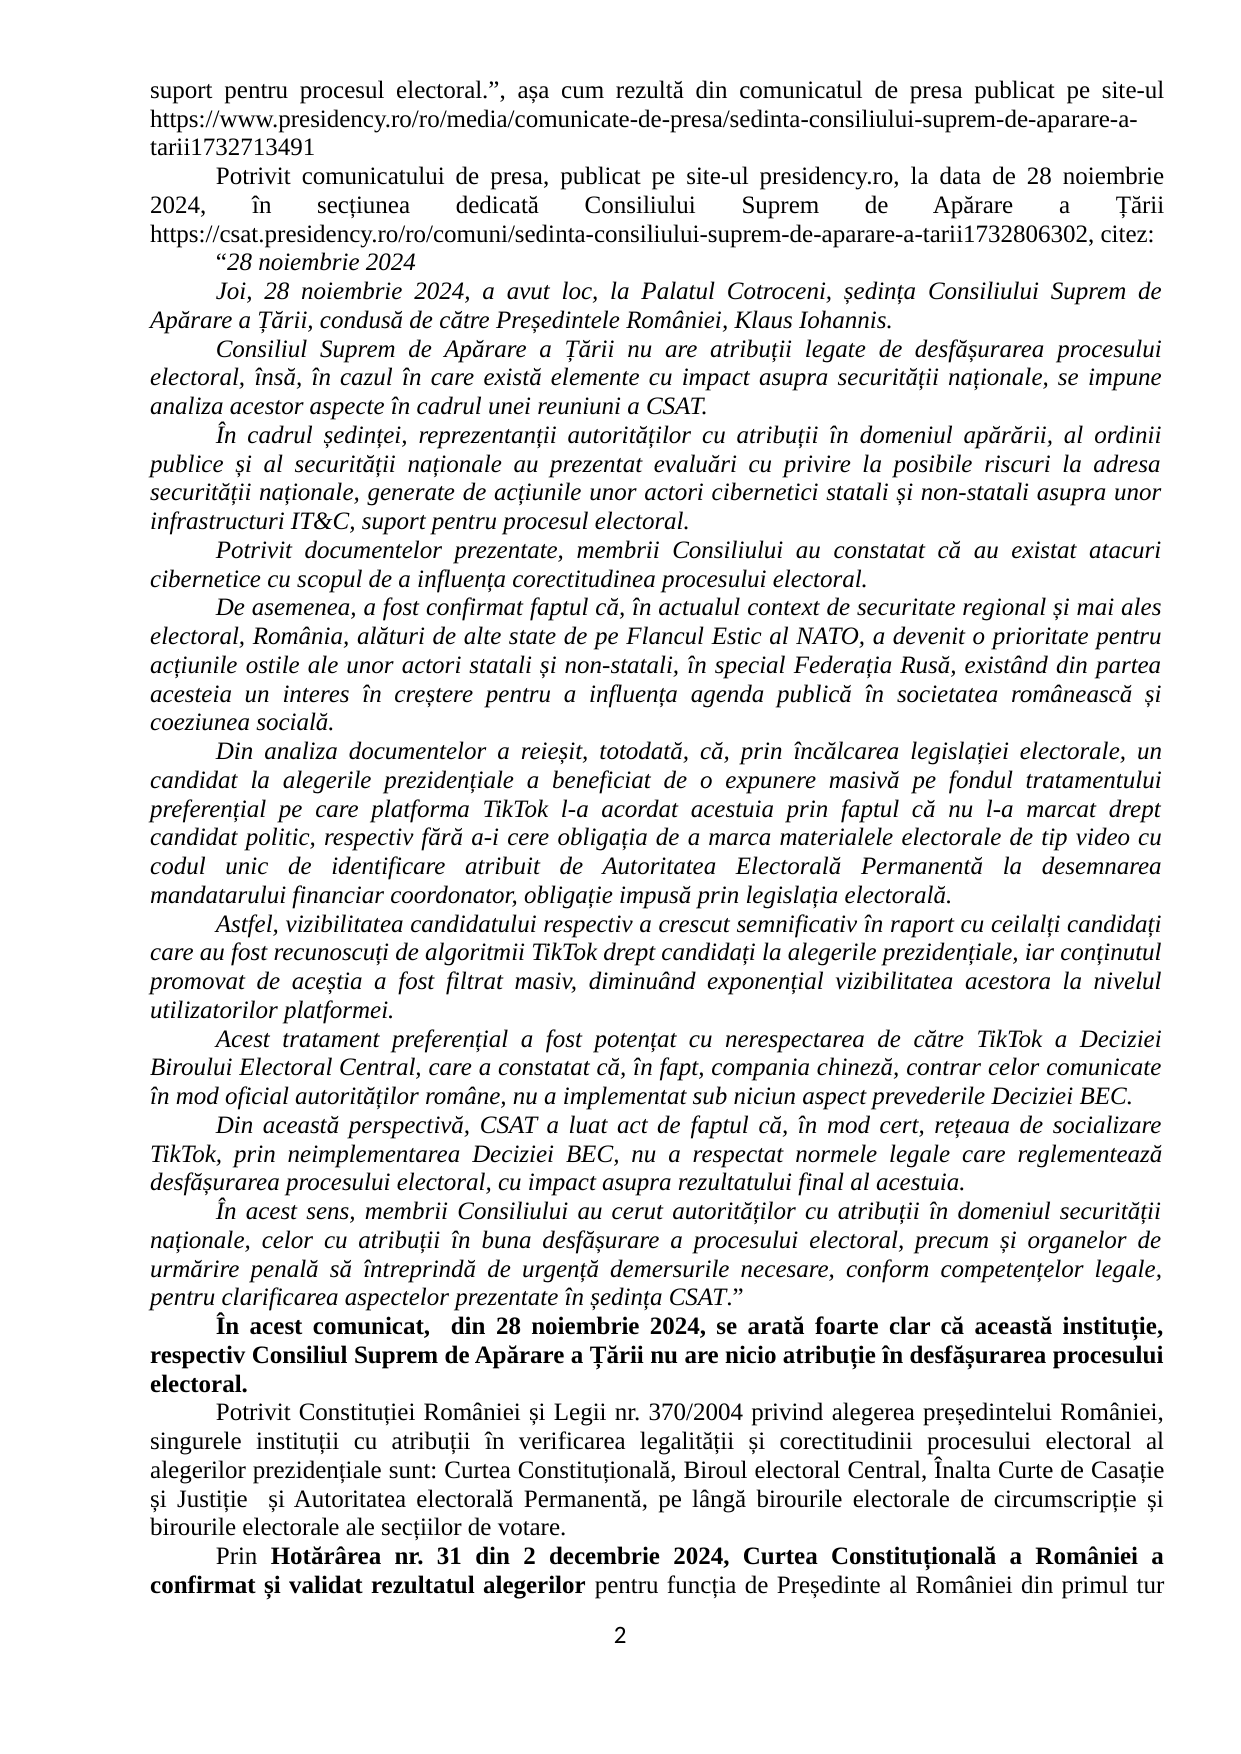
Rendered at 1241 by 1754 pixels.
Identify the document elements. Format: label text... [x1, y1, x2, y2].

list Din analiza documentelor a reieșit, totodată, că, prin încălcarea legislației electorale, un candidat la alegerile prezidențiale a beneficiat de o expunere masivă pe fondul tratamentului preferențial pe care platforma TikTok l-a acordat acestuia prin faptul că nu l-a marcat drept candidat politic, respectiv fără a-i cere obligația de a marca materialele electorale de tip video cu codul unic de identificare atribuit de Autoritatea Electorală Permanentă la desemnarea mandatarului financiar coordonator, obligație impusă prin legislația electorală. [150, 736, 1165, 909]
list În acest sens, membrii Consiliului au cerut autorităților cu atribuții în domeniul securității naționale, celor cu atribuții în buna desfășurare a procesului electoral, precum și organelor de urmărire penală să întreprindă de urgență demersurile necesare, conform competențelor legale, pentru clarificarea aspectelor prezentate în ședința CSAT.” [150, 1196, 1165, 1311]
list Consiliul Suprem de Apărare a Țării nu are atribuții legate de desfășurarea procesului electoral, însă, în cazul în care există elemente cu impact asupra securității naționale, se impune analiza acestor aspecte în cadrul unei reuniuni a CSAT. [150, 334, 1165, 420]
list Astfel, vizibilitatea candidatului respectiv a crescut semnificativ în raport cu ceilalți candidați care au fost recunoscuți de algoritmii TikTok drept candidați la alegerile prezidențiale, iar conținutul promovat de aceștia a fost filtrat masiv, diminuând exponențial vizibilitatea acestora la nivelul utilizatorilor platformei. [150, 909, 1165, 1024]
list În acest comunicat, din 28 noiembrie 2024, se arată foarte clar că această instituție, respectiv Consiliul Suprem de Apărare a Țării nu are nicio atribuție în desfășurarea procesului electoral. [150, 1311, 1165, 1397]
list În cadrul ședinței, reprezentanții autorităților cu atribuții în domeniul apărării, al ordinii publice și al securității naționale au prezentat evaluări cu privire la posibile riscuri la adresa securității naționale, generate de acțiunile unor actori cibernetici statali și non-statali asupra unor infrastructuri IT&C, suport pentru procesul electoral. [150, 420, 1165, 535]
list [150, 75, 1165, 161]
list De asemenea, a fost confirmat faptul că, în actualul context de securitate regional și mai ales electoral, România, alături de alte state de pe Flancul Estic al NATO, a devenit o prioritate pentru acțiunile ostile ale unor actori statali și non-statali, în special Federația Rusă, existând din partea acesteia un interes în creștere pentru a influența agenda publică în societatea românească și coeziunea socială. [150, 592, 1165, 736]
list “28 noiembrie 2024 [150, 247, 1165, 276]
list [150, 1541, 1165, 1599]
list Potrivit documentelor prezentate, membrii Consiliului au constatat că au existat atacuri cibernetice cu scopul de a influența corectitudinea procesului electoral. [150, 535, 1165, 592]
list Potrivit comunicatului de presa, publicat pe site-ul presidency.ro, la data de 28 noiembrie 2024, în secțiunea dedicată Consiliului Suprem de Apărare a Țării https://csat.presidency.ro/ro/comuni/sedinta-consiliului-suprem-de-aparare-a-tarii1732806302, citez: [150, 161, 1165, 247]
list Joi, 28 noiembrie 2024, a avut loc, la Palatul Cotroceni, ședința Consiliului Suprem de Apărare a Țării, condusă de către Președintele României, Klaus Iohannis. [150, 276, 1165, 334]
list Din această perspectivă, CSAT a luat act de faptul că, în mod cert, rețeaua de socializare TikTok, prin neimplementarea Deciziei BEC, nu a respectat normele legale care reglementează desfășurarea procesului electoral, cu impact asupra rezultatului final al acestuia. [150, 1110, 1165, 1196]
list Potrivit Constituției României și Legii nr. 370/2004 privind alegerea președintelui României, singurele instituții cu atribuții în verificarea legalității și corectitudinii procesului electoral al alegerilor prezidențiale sunt: Curtea Constituțională, Biroul electoral Central, Înalta Curte de Casație și Justiție și Autoritatea electorală Permanentă, pe lângă birourile electorale de circumscripție și birourile electorale ale secțiilor de votare. [150, 1397, 1165, 1541]
list Acest tratament preferențial a fost potențat cu nerespectarea de către TikTok a Deciziei Biroului Electoral Central, care a constatat că, în fapt, compania chineză, contrar celor comunicate în mod oficial autorităților române, nu a implementat sub niciun aspect prevederile Deciziei BEC. [150, 1024, 1165, 1110]
